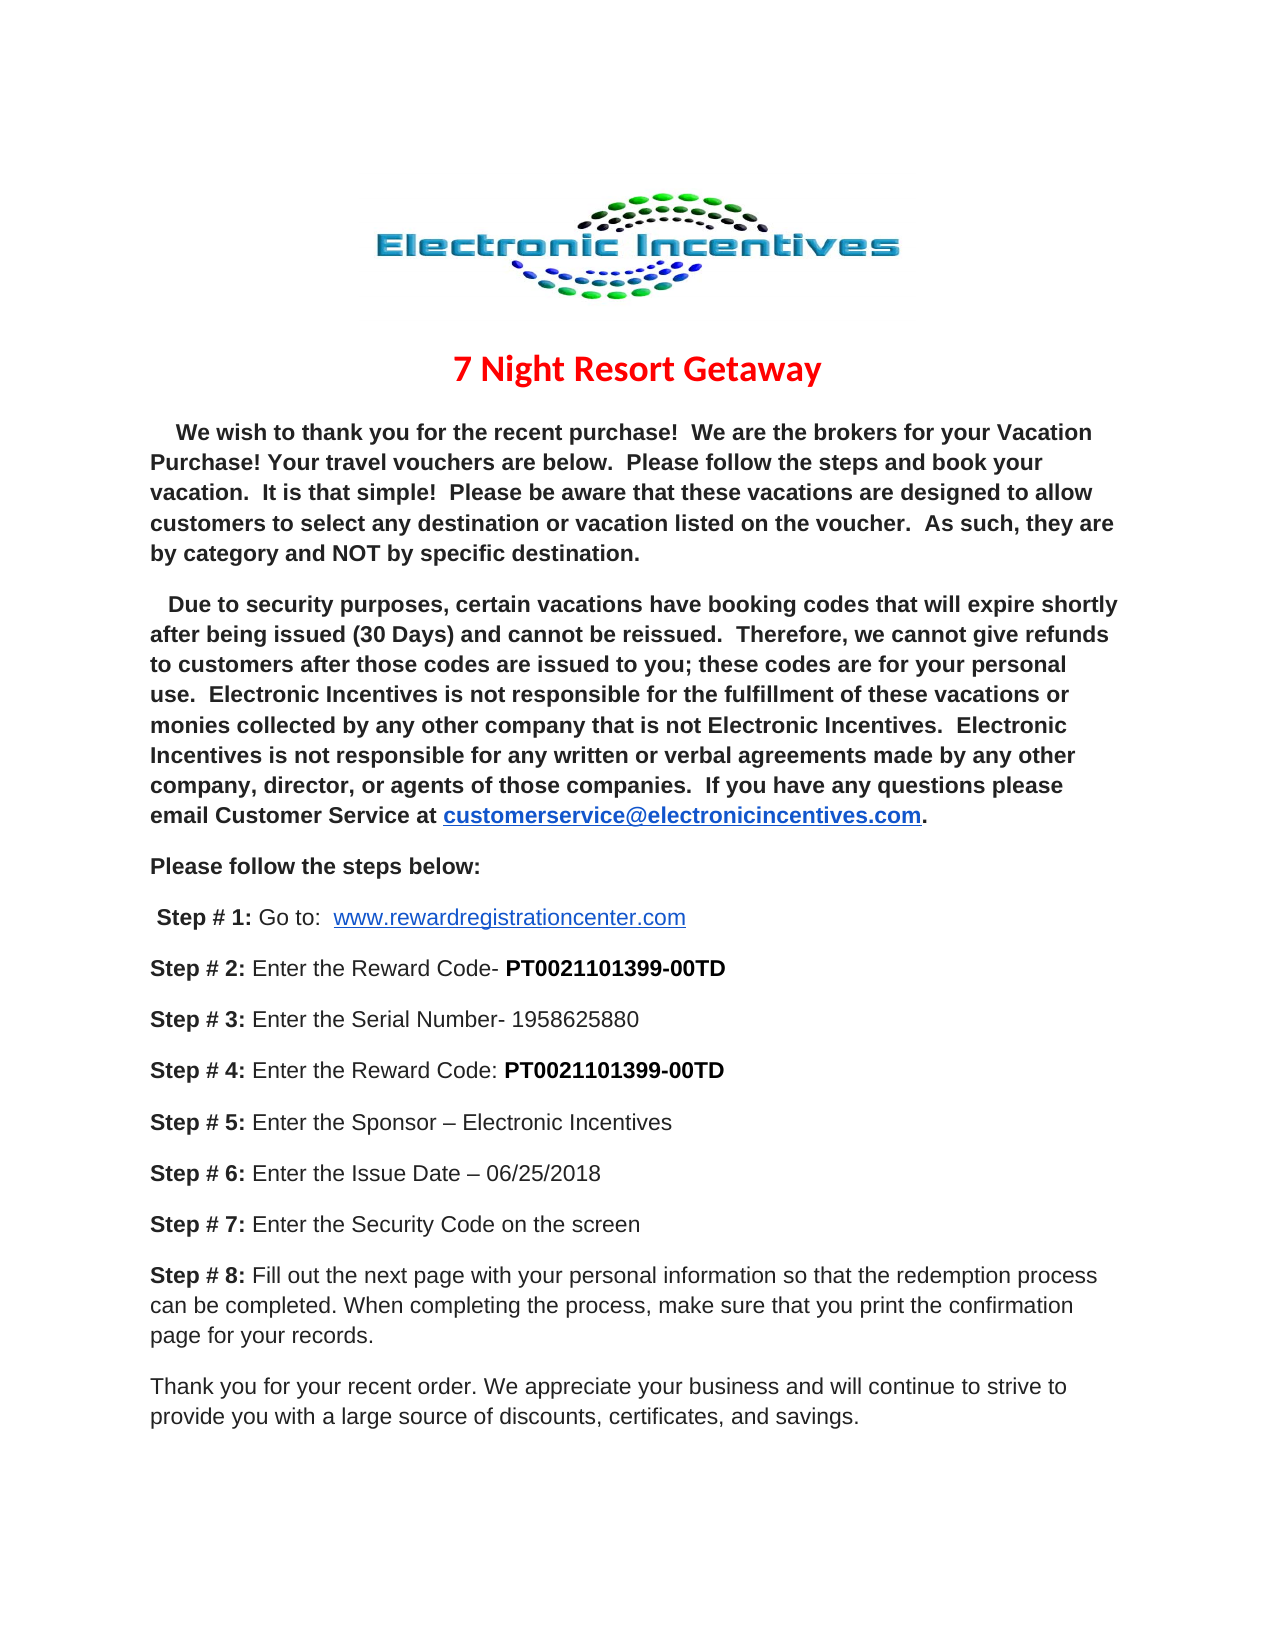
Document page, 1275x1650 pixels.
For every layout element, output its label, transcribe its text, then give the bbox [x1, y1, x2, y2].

text Step # 4: Enter the Reward Code: PT0021101399-00TD [150, 1057, 1125, 1084]
text Due to security purposes, certain vacations have booking codes that will expire shortly after being issued (30 Days) and cannot be reissued. Therefore, we cannot give refunds to customers after those codes are issued to you; these codes are for your personal use. Electronic Incentives is not responsible for the fulfillment of these vacations or monies collected by any other company that is not Electronic Incentives. Electronic Incentives is not responsible for any written or verbal agreements made by any other company, director, or agents of those companies. If you have any questions please email Customer Service at customerservice@electronicincentives.com. [150, 591, 1125, 828]
text Step # 3: Enter the Serial Number- 1958625880 [150, 1006, 1125, 1033]
text Step # 5: Enter the Sponsor – Electronic Incentives [150, 1108, 1125, 1135]
picture [359, 150, 916, 321]
text Step # 1: Go to: www.rewardregistrationcenter.com [150, 904, 1125, 931]
text Step # 7: Enter the Security Code on the screen [150, 1211, 1125, 1237]
text Thank you for your recent order. We appreciate your business and will continue to strive to provide you with a large source of discounts, certificates, and savings. [150, 1373, 1125, 1429]
text Step # 6: Enter the Issue Date – 06/25/2018 [150, 1159, 1125, 1186]
text We wish to thank you for the recent purchase! We are the brokers for your Vacation Purchase! Your travel vouchers are below. Please follow the steps and book your vacation. It is that simple! Please be aware that these vacations are designed to allow customers to select any destination or vacation listed on the voucher. As such, they are by category and NOT by specific destination. [150, 419, 1125, 566]
text Step # 8: Fill out the next page with your personal information so that the redemption process can be completed. When completing the process, make sure that you print the confirmation page for your records. [150, 1262, 1125, 1348]
text Please follow the steps below: [150, 853, 1125, 879]
text 7 Night Resort Getaway [150, 345, 1125, 391]
text Step # 2: Enter the Reward Code- PT0021101399-00TD [150, 955, 1125, 982]
